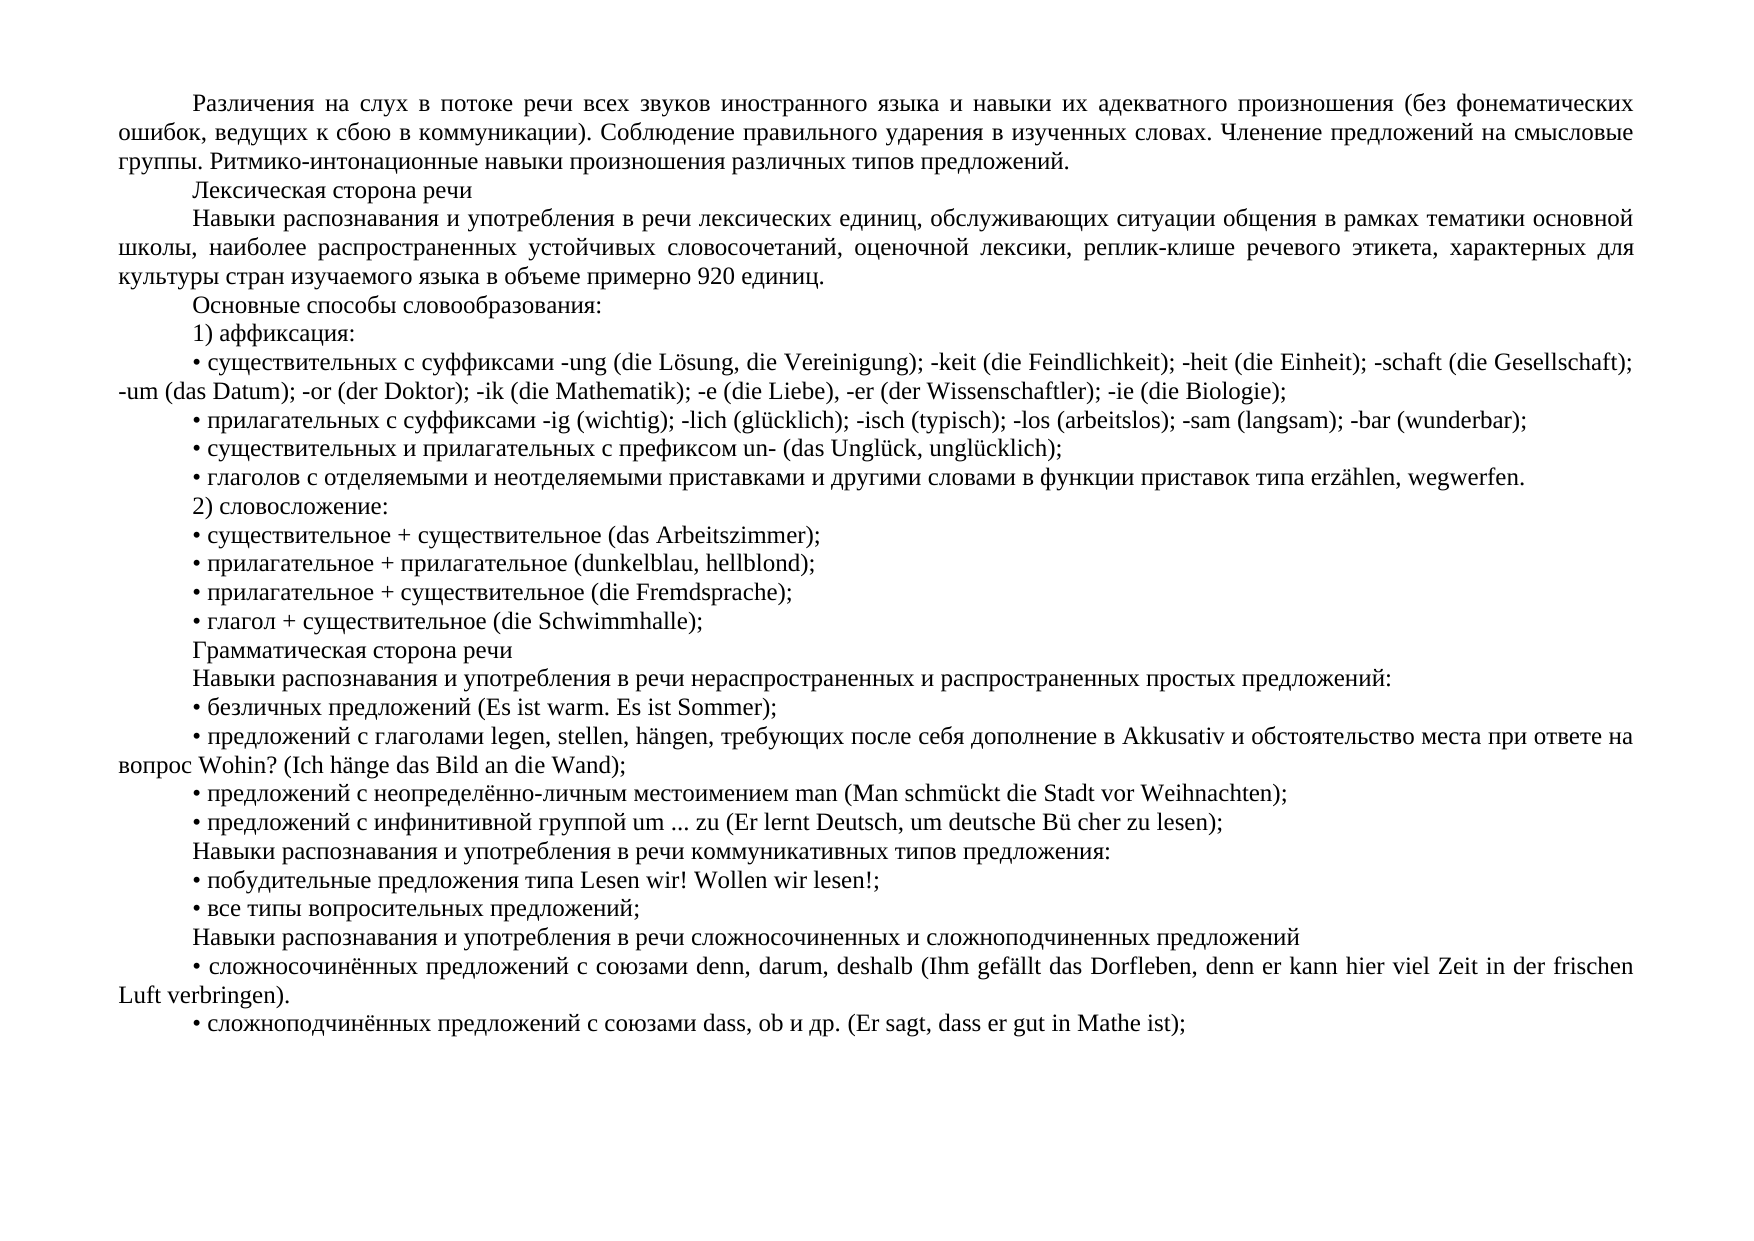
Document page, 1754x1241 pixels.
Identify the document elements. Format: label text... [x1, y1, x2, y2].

text • прилагательное + прилагательное (dunkelblau, hellblond); [118, 548, 1636, 577]
text Навыки распознавания и употребления в речи лексических единиц, обслуживающих ситуации общения в рамках тематики основной школы, наиболее распространенных устойчивых словосочетаний, оценочной лексики, реплик-клише речевого этикета, характерных для культуры стран изучаемого языка в объеме примерно 920 единиц. [118, 203, 1636, 290]
text • прилагательных с суффиксами -ig (wichtig); -liсh (glücklich); -isch (typisch); -los (arbeitslos); -sam (langsam); -bar (wunderbar); [118, 405, 1636, 433]
text Навыки распознавания и употребления в речи нераспространенных и распространенных простых предложений: [118, 663, 1636, 692]
text • глаголов с отделяемыми и неотделяемыми приставками и другими словами в функции приставок типа erzählen, wegwerfen. [118, 462, 1636, 491]
text • предложений с глаголами legen, stellen, hängen, требующих после себя дополнение в Akkusativ и обстоятельство места при ответе на вопрос Wohin? (Ich hänge das Bild an die Wand); [118, 721, 1636, 778]
text • предложений с неопределённо-личным местоимением man (Man schmückt die Stadt vor Weihnachten); [118, 778, 1636, 807]
text Лексическая сторона речи [118, 175, 1636, 203]
text 2) словосложение: [118, 491, 1636, 520]
text • прилагательное + существительное (die Fremdsprache); [118, 577, 1636, 606]
text Грамматическая сторона речи [118, 635, 1636, 663]
text • безличных предложений (Es ist warm. Es ist Sommer); [118, 692, 1636, 721]
text • существительных и прилагательных с префиксом un- (das Unglück, unglücklich); [118, 433, 1636, 462]
text Навыки распознавания и употребления в речи сложносочиненных и сложноподчиненных предложений [118, 922, 1636, 951]
text • побудительные предложения типа Lesen wir! Wollen wir lesen!; [118, 865, 1636, 893]
text • существительное + существительное (das Arbeitszimmer); [118, 520, 1636, 548]
text • существительных с суффиксами -ung (die Lösung, die Vereinigung); -keit (die Feindlichkeit); -heit (die Einheit); -schaft (die Gesellschaft); -um (das Datum); -or (der Doktor); -ik (die Mathematik); -e (die Liebe), -er (der Wissenschaftler); -ie (die Biologie); [118, 347, 1636, 405]
text Основные способы словообразования: [118, 290, 1636, 318]
text • сложноподчинённых предложений с союзами dass, ob и др. (Er sagt, dass er gut in Mathe ist); [118, 1008, 1636, 1037]
text • сложносочинённых предложений с союзами denn, darum, deshalb (Ihm gefällt das Dorfleben, denn er kann hier viel Zeit in der frischen Luft verbringen). [118, 951, 1636, 1008]
text Навыки распознавания и употребления в речи коммуникативных типов предложения: [118, 836, 1636, 865]
text • все типы вопросительных предложений; [118, 893, 1636, 922]
text Различения на слух в потоке речи всех звуков иностранного языка и навыки их адекватного произношения (без фонематических ошибок, ведущих к сбою в коммуникации). Соблюдение правильного ударения в изученных словах. Членение предложений на смысловые группы. Ритмико-интонационные навыки произношения различных типов предложений. [118, 88, 1636, 175]
text • предложений с инфинитивной группой um ... zu (Er lernt Deutsch, um deutsche Bü cher zu lesen); [118, 807, 1636, 836]
text • глагол + существительное (die Schwimmhalle); [118, 606, 1636, 635]
text 1) аффиксация: [118, 318, 1636, 347]
